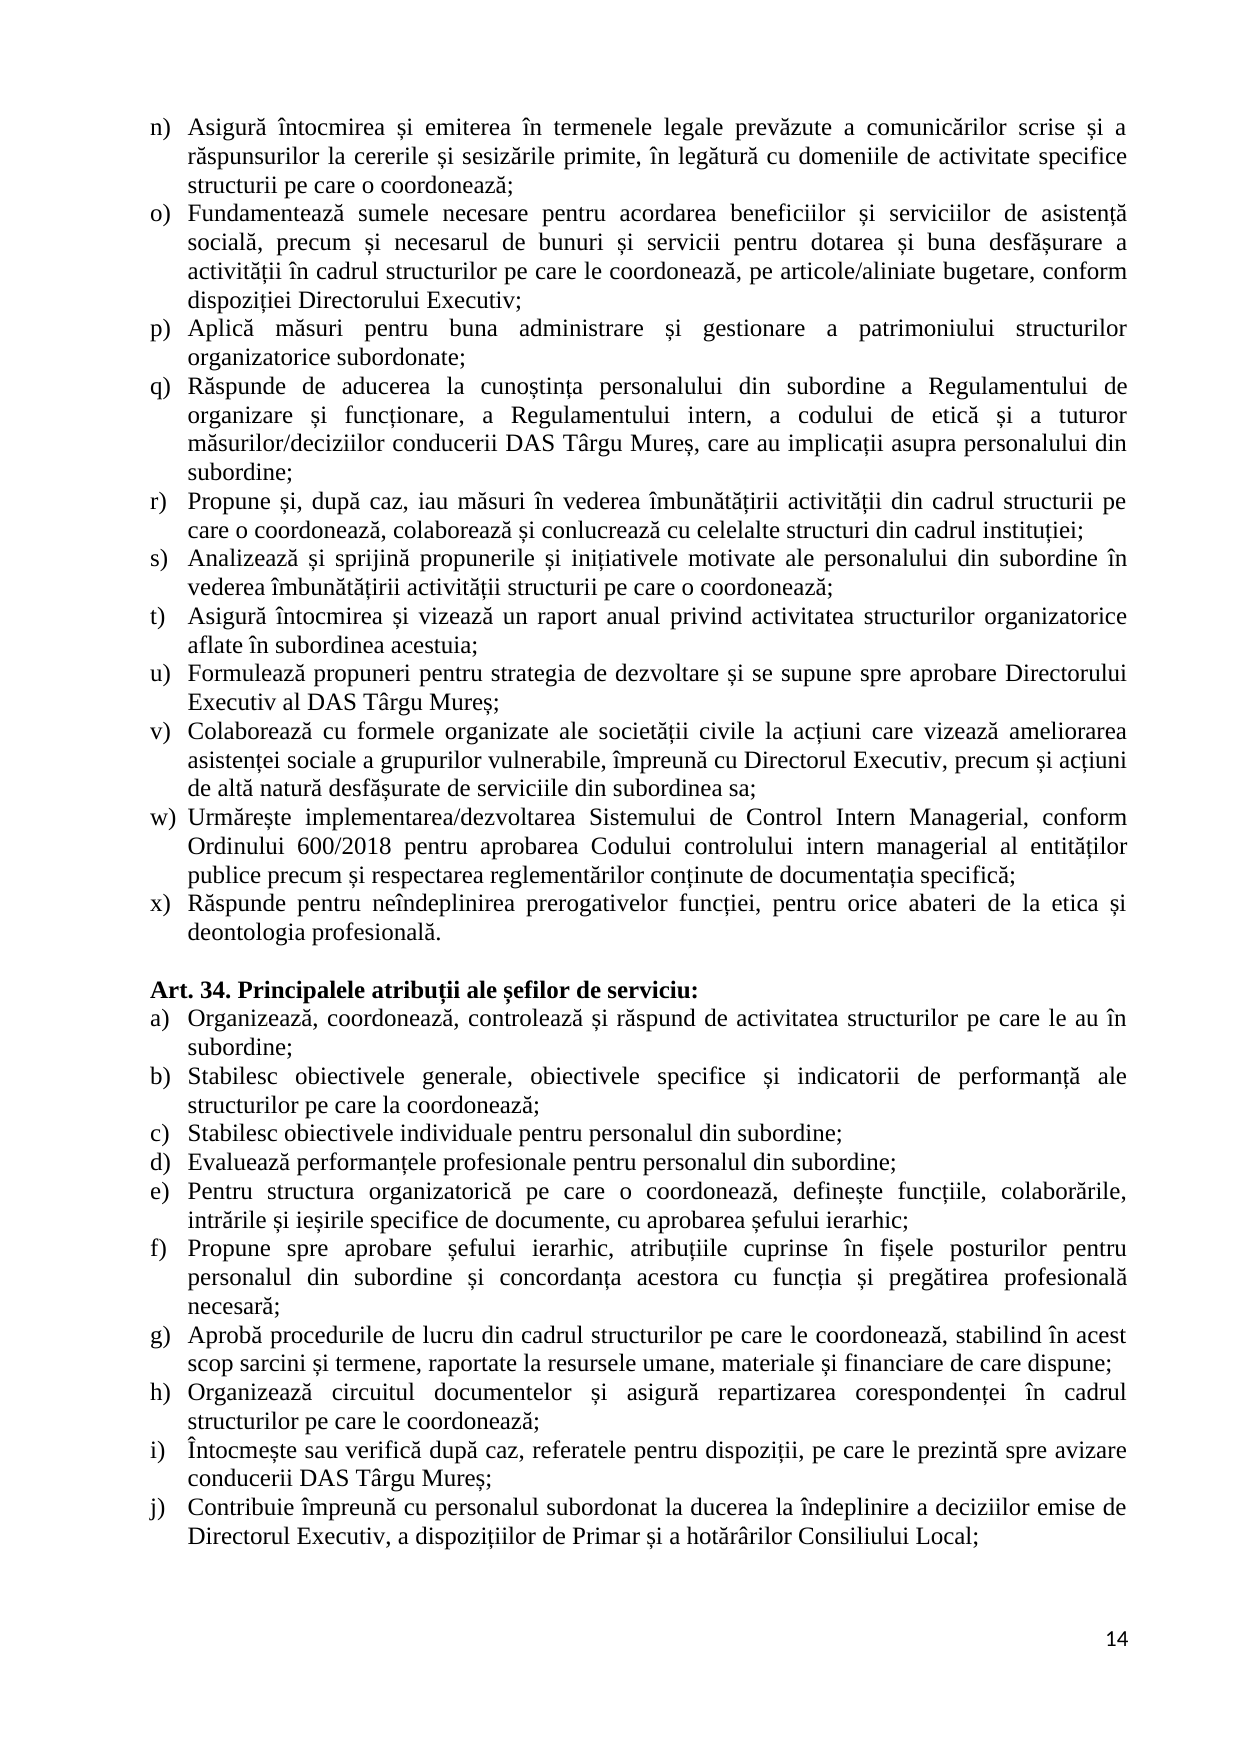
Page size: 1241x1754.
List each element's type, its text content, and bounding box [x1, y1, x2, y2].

list Organizează, coordonează, controlează și răspund de activitatea structurilor pe care le au în subordine; [150, 1003, 1128, 1061]
list Aplică măsuri pentru buna administrare și gestionare a patrimoniului structurilor organizatorice subordonate; [150, 313, 1128, 371]
list Fundamentează sumele necesare pentru acordarea beneficiilor și serviciilor de asistență socială, precum și necesarul de bunuri și servicii pentru dotarea și buna desfășurare a activității în cadrul structurilor pe care le coordonează, pe articole/aliniate bugetare, conform dispoziției Directorului Executiv; [150, 198, 1128, 313]
list Propune și, după caz, iau măsuri în vederea îmbunătățirii activității din cadrul structurii pe care o coordonează, colaborează și conlucrează cu celelalte structuri din cadrul instituției; [150, 486, 1128, 543]
list Contribuie împreună cu personalul subordonat la ducerea la îndeplinire a deciziilor emise de Directorul Executiv, a dispozițiilor de Primar și a hotărârilor Consiliului Local; [150, 1492, 1128, 1550]
list Asigură întocmirea și vizează un raport anual privind activitatea structurilor organizatorice aflate în subordinea acestuia; [150, 601, 1128, 658]
list Răspunde pentru neîndeplinirea prerogativelor funcției, pentru orice abateri de la etica și deontologia profesională. [150, 888, 1128, 946]
list Întocmește sau verifică după caz, referatele pentru dispoziții, pe care le prezintă spre avizare conducerii DAS Târgu Mureș; [150, 1435, 1128, 1492]
list Propune spre aprobare șefului ierarhic, atribuțiile cuprinse în fișele posturilor pentru personalul din subordine și concordanța acestora cu funcția și pregătirea profesională necesară; [150, 1233, 1128, 1320]
list Formulează propuneri pentru strategia de dezvoltare și se supune spre aprobare Directorului Executiv al DAS Târgu Mureș; [150, 658, 1128, 716]
list Evaluează performanțele profesionale pentru personalul din subordine; [150, 1147, 1128, 1176]
list Răspunde de aducerea la cunoștința personalului din subordine a Regulamentului de organizare și funcționare, a Regulamentului intern, a codului de etică și a tuturor măsurilor/deciziilor conducerii DAS Târgu Mureș, care au implicații asupra personalului din subordine; [150, 371, 1128, 486]
list Asigură întocmirea și emiterea în termenele legale prevăzute a comunicărilor scrise și a răspunsurilor la cererile și sesizările primite, în legătură cu domeniile de activitate specifice structurii pe care o coordonează; [150, 112, 1128, 198]
list Analizează și sprijină propunerile și inițiativele motivate ale personalului din subordine în vederea îmbunătățirii activității structurii pe care o coordonează; [150, 543, 1128, 601]
list Organizează circuitul documentelor și asigură repartizarea corespondenței în cadrul structurilor pe care le coordonează; [150, 1377, 1128, 1435]
text Art. 34. Principalele atribuții ale șefilor de serviciu: [150, 975, 1128, 1003]
list Pentru structura organizatorică pe care o coordonează, definește funcțiile, colaborările, intrările și ieșirile specifice de documente, cu aprobarea șefului ierarhic; [150, 1176, 1128, 1233]
list Colaborează cu formele organizate ale societății civile la acțiuni care vizează ameliorarea asistenței sociale a grupurilor vulnerabile, împreună cu Directorul Executiv, precum și acțiuni de altă natură desfășurate de serviciile din subordinea sa; [150, 716, 1128, 802]
list Urmărește implementarea/dezvoltarea Sistemului de Control Intern Managerial, conform Ordinului 600/2018 pentru aprobarea Codului controlului intern managerial al entităților publice precum și respectarea reglementărilor conținute de documentația specifică; [150, 802, 1128, 888]
list Stabilesc obiectivele generale, obiectivele specifice și indicatorii de performanță ale structurilor pe care la coordonează; [150, 1061, 1128, 1118]
list Stabilesc obiectivele individuale pentru personalul din subordine; [150, 1118, 1128, 1147]
list Aprobă procedurile de lucru din cadrul structurilor pe care le coordonează, stabilind în acest scop sarcini și termene, raportate la resursele umane, materiale și financiare de care dispune; [150, 1320, 1128, 1377]
